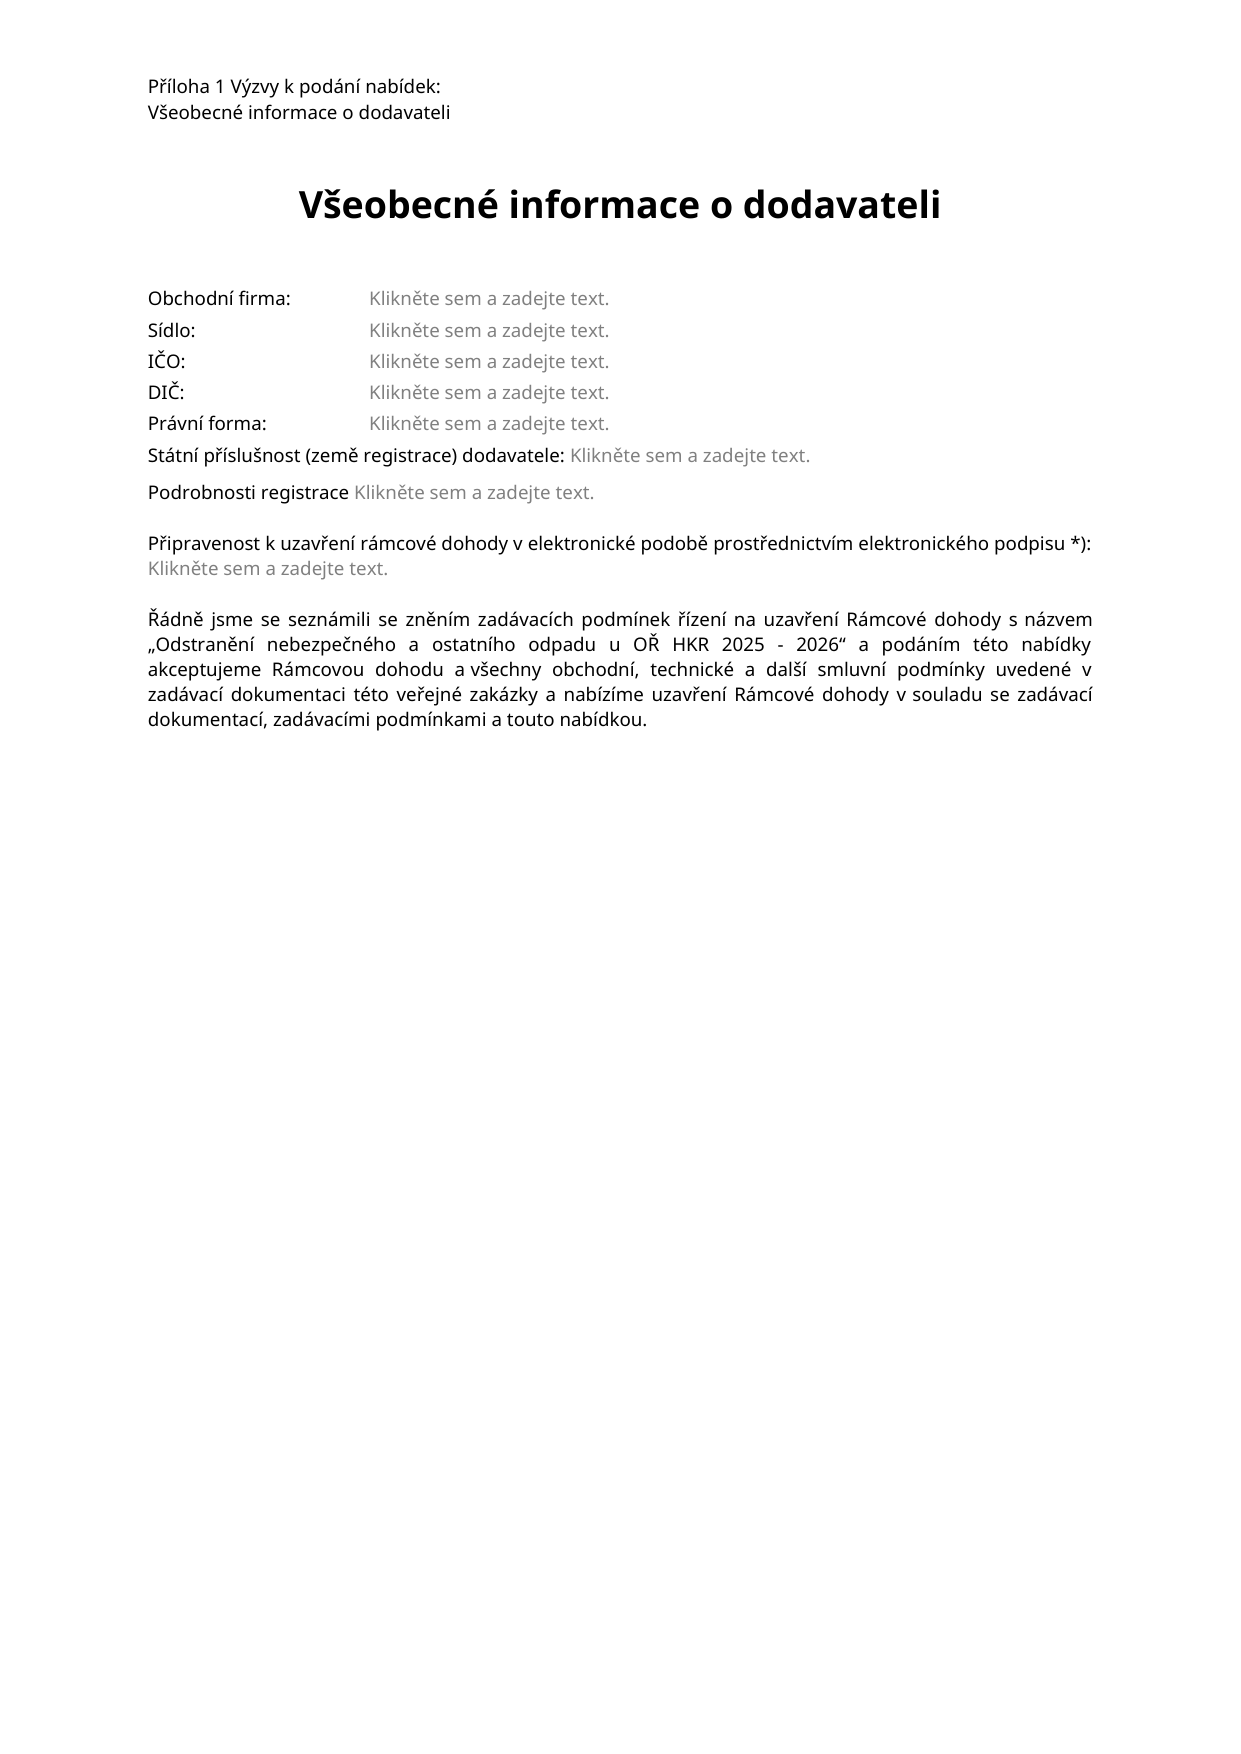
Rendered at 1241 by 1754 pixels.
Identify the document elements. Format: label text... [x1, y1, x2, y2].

title Všeobecné informace o dodavateli [148, 178, 1093, 229]
text Podrobnosti registrace [148, 479, 1093, 504]
text Právní forma: [148, 411, 1093, 436]
text DIČ: [148, 379, 1093, 404]
text IČO: [148, 348, 1093, 373]
text Řádně jsme se seznámili se zněním zadávacích podmínek řízení na uzavření Rámcové dohody s názvem „Odstranění nebezpečného a ostatního odpadu u OŘ HKR 2025 - 2026“ a podáním této nabídky akceptujeme Rámcovou dohodu a všechny obchodní, technické a další smluvní podmínky uvedené v zadávací dokumentaci této veřejné zakázky a nabízíme uzavření Rámcové dohody v souladu se zadávací dokumentací, zadávacími podmínkami a touto nabídkou. [148, 606, 1093, 731]
text Obchodní firma: [148, 286, 1093, 311]
text Připravenost k uzavření rámcové dohody v elektronické podobě prostřednictvím elektronického podpisu *): [148, 530, 1093, 581]
text Sídlo: [148, 317, 1093, 342]
text Státní příslušnost (země registrace) dodavatele: [148, 442, 1093, 467]
